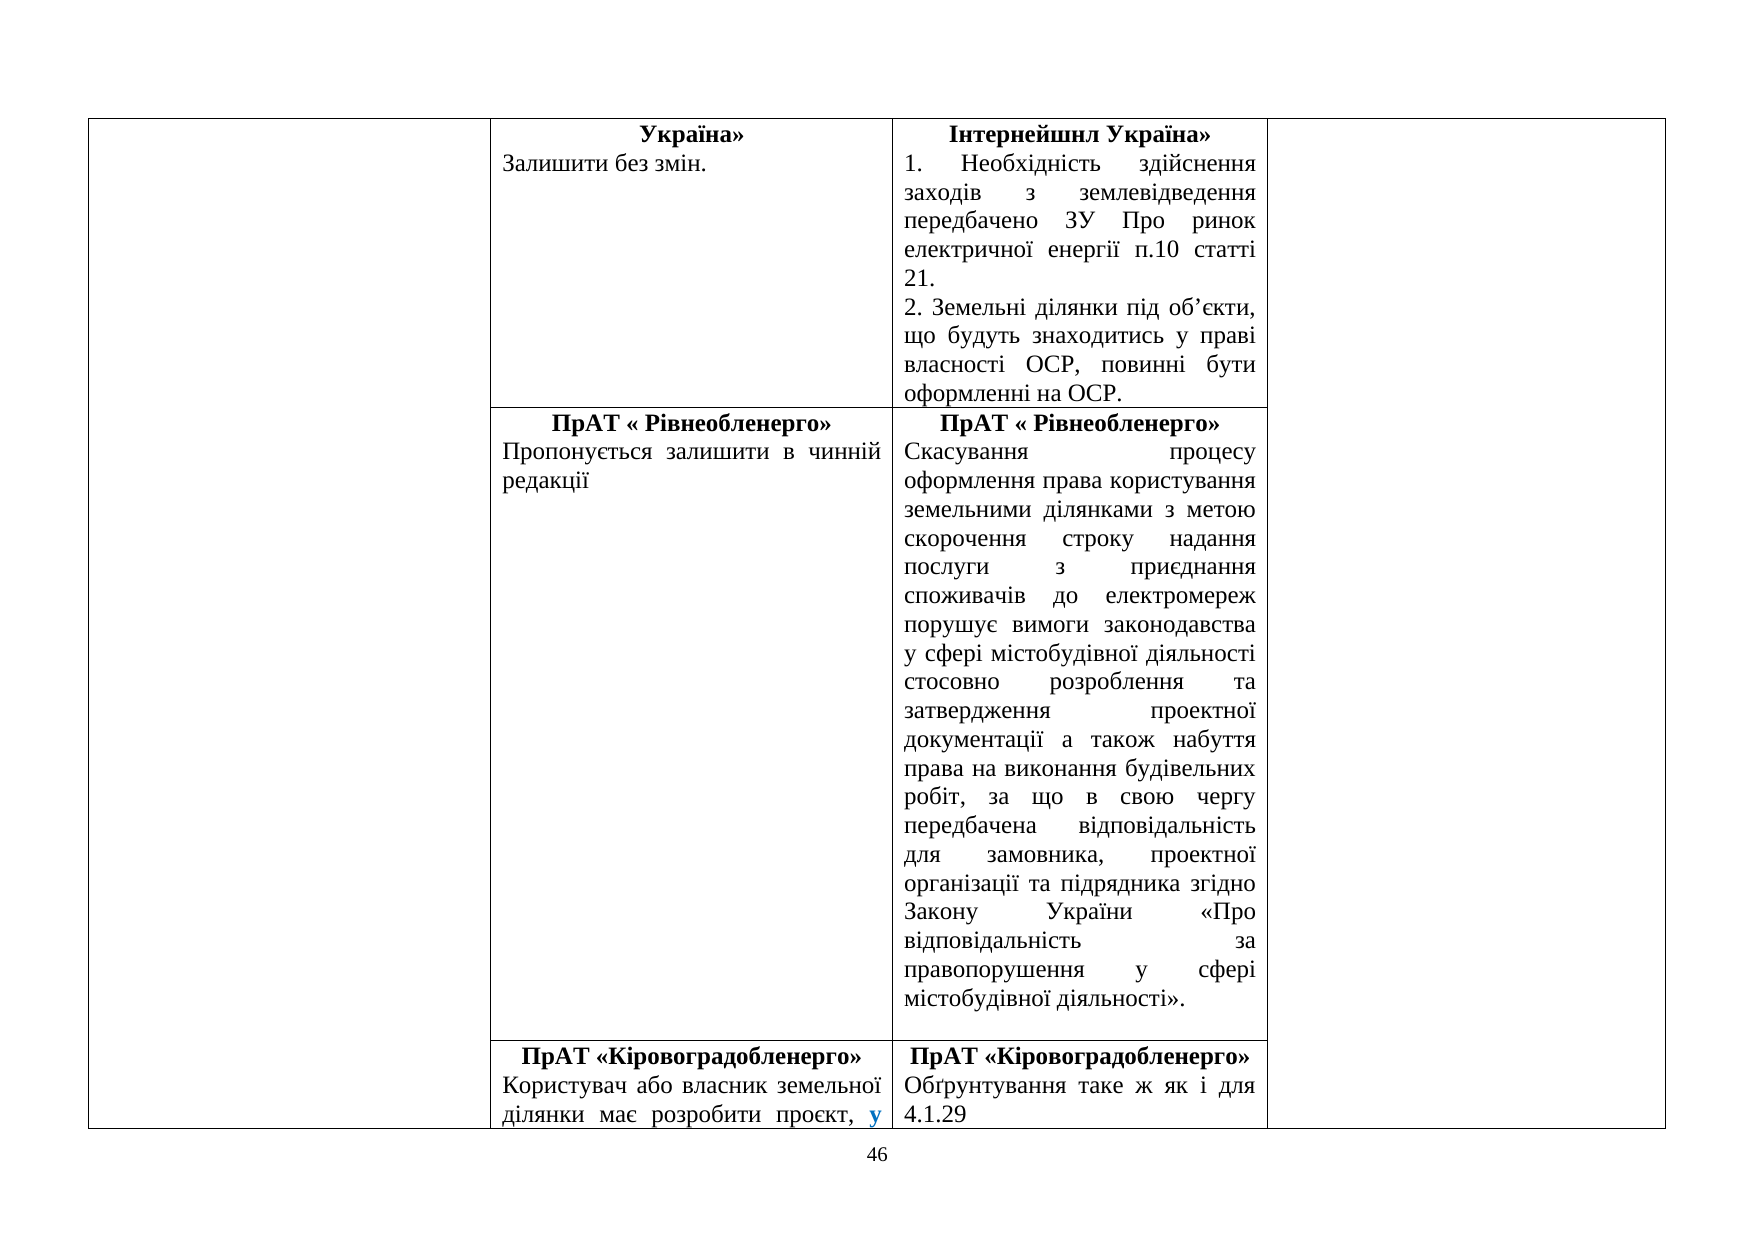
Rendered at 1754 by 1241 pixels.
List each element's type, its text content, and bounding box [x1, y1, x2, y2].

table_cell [491, 119, 892, 407]
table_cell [491, 1041, 892, 1127]
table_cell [893, 1041, 1267, 1127]
table_cell ПрАТ « Рівнеобленерго» Скасування процесу оформлення права користування земельними ділянками з метою скорочення строку надання послуги з приєднання споживачів до електромереж порушує вимоги законодавства у сфері містобудівної діяльності стосовно розроблення та затвердження проектної документації а також набуття права на виконання будівельних робіт, за що в свою чергу передбачена відповідальність для замовника, проектної організації та підрядника згідно Закону України «Про відповідальність за правопорушення у сфері містобудівної діяльності». [893, 408, 1267, 1040]
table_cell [893, 119, 1267, 407]
table_cell ПрАТ « Рівнеобленерго» Пропонується залишити в чинній редакції [491, 408, 892, 1040]
